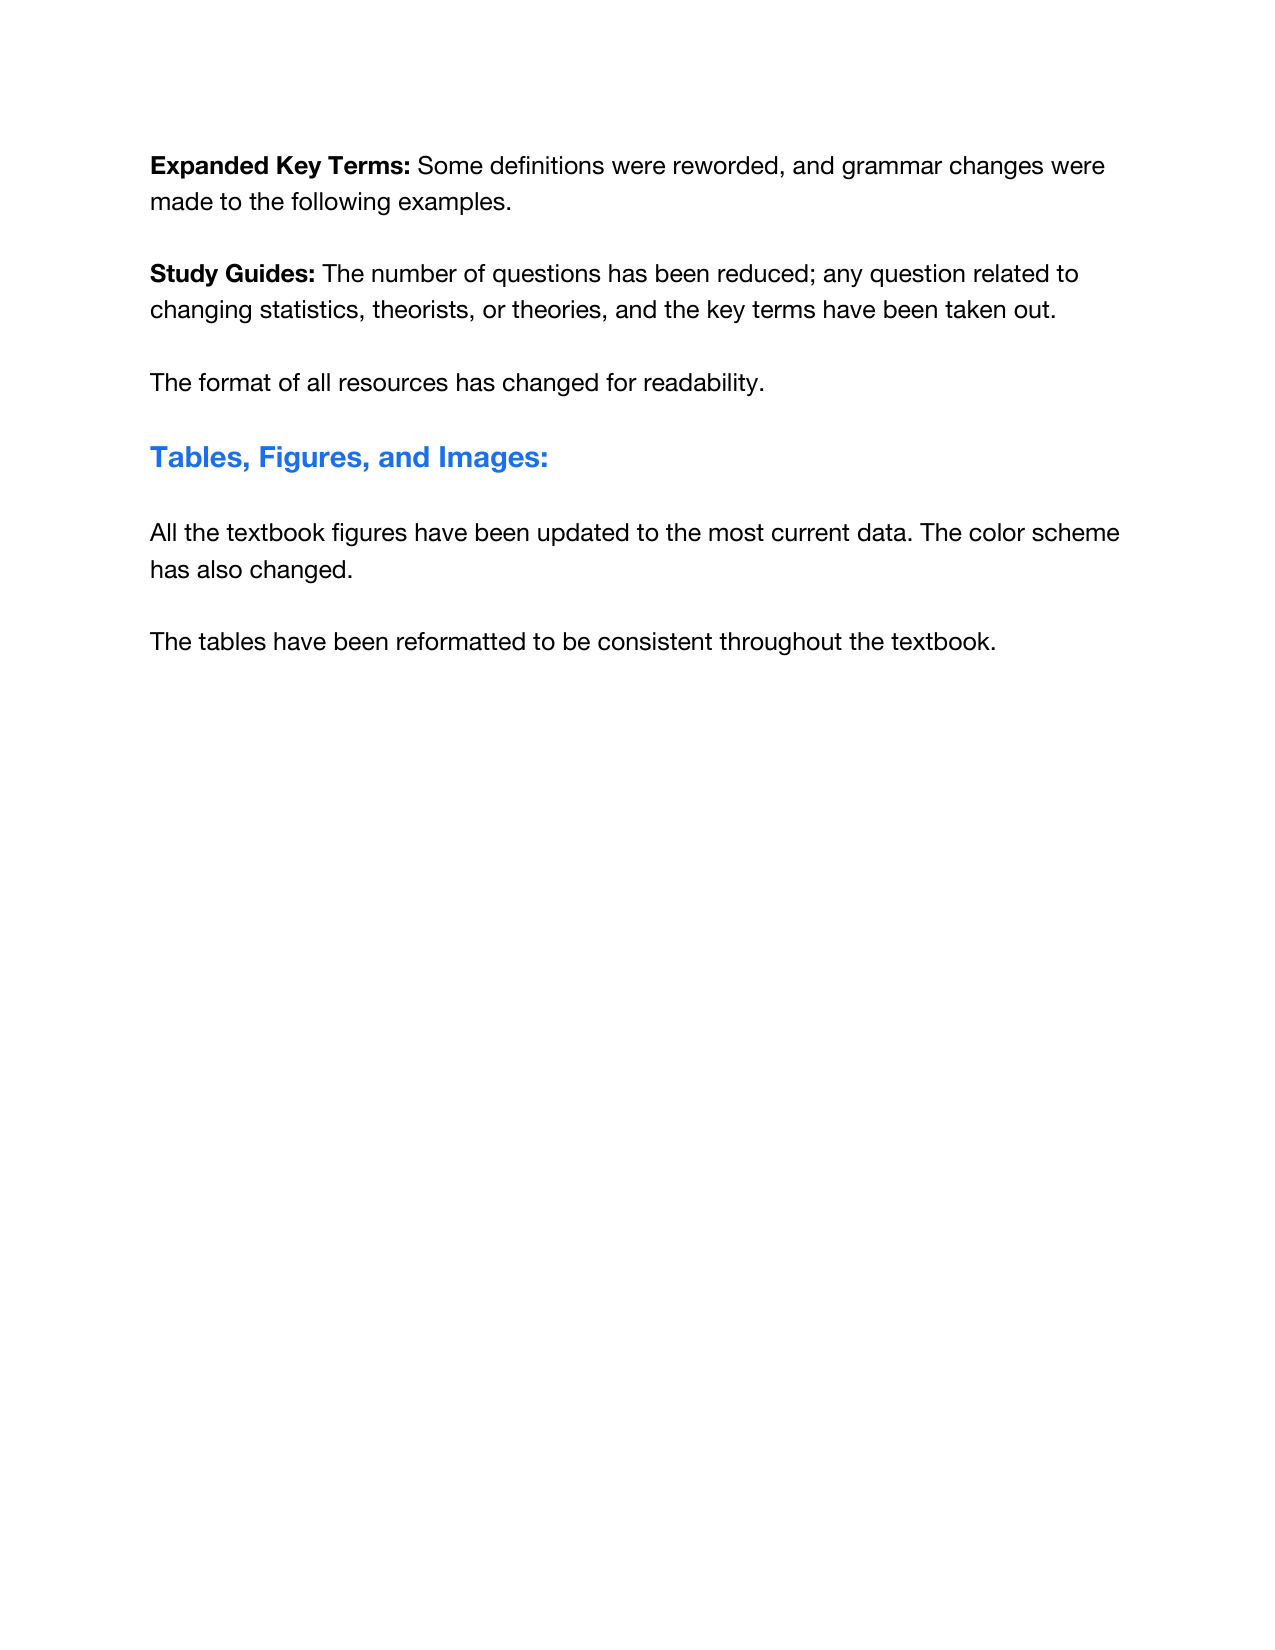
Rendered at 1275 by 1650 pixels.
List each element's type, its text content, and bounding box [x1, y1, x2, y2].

text Study Guides: The number of questions has been reduced; any question related to changing statistics, theorists, or theories, and the key terms have been taken out. [150, 258, 1125, 326]
text The format of all resources has changed for readability. [150, 367, 1125, 398]
text Tables, Figures, and Images: [150, 439, 1125, 476]
text The tables have been reformatted to be consistent throughout the textbook. [150, 626, 1125, 657]
text Expanded Key Terms: Some definitions were reworded, and grammar changes were made to the following examples. [150, 150, 1125, 218]
text All the textbook figures have been updated to the most current data. The color scheme has also changed. [150, 517, 1125, 585]
